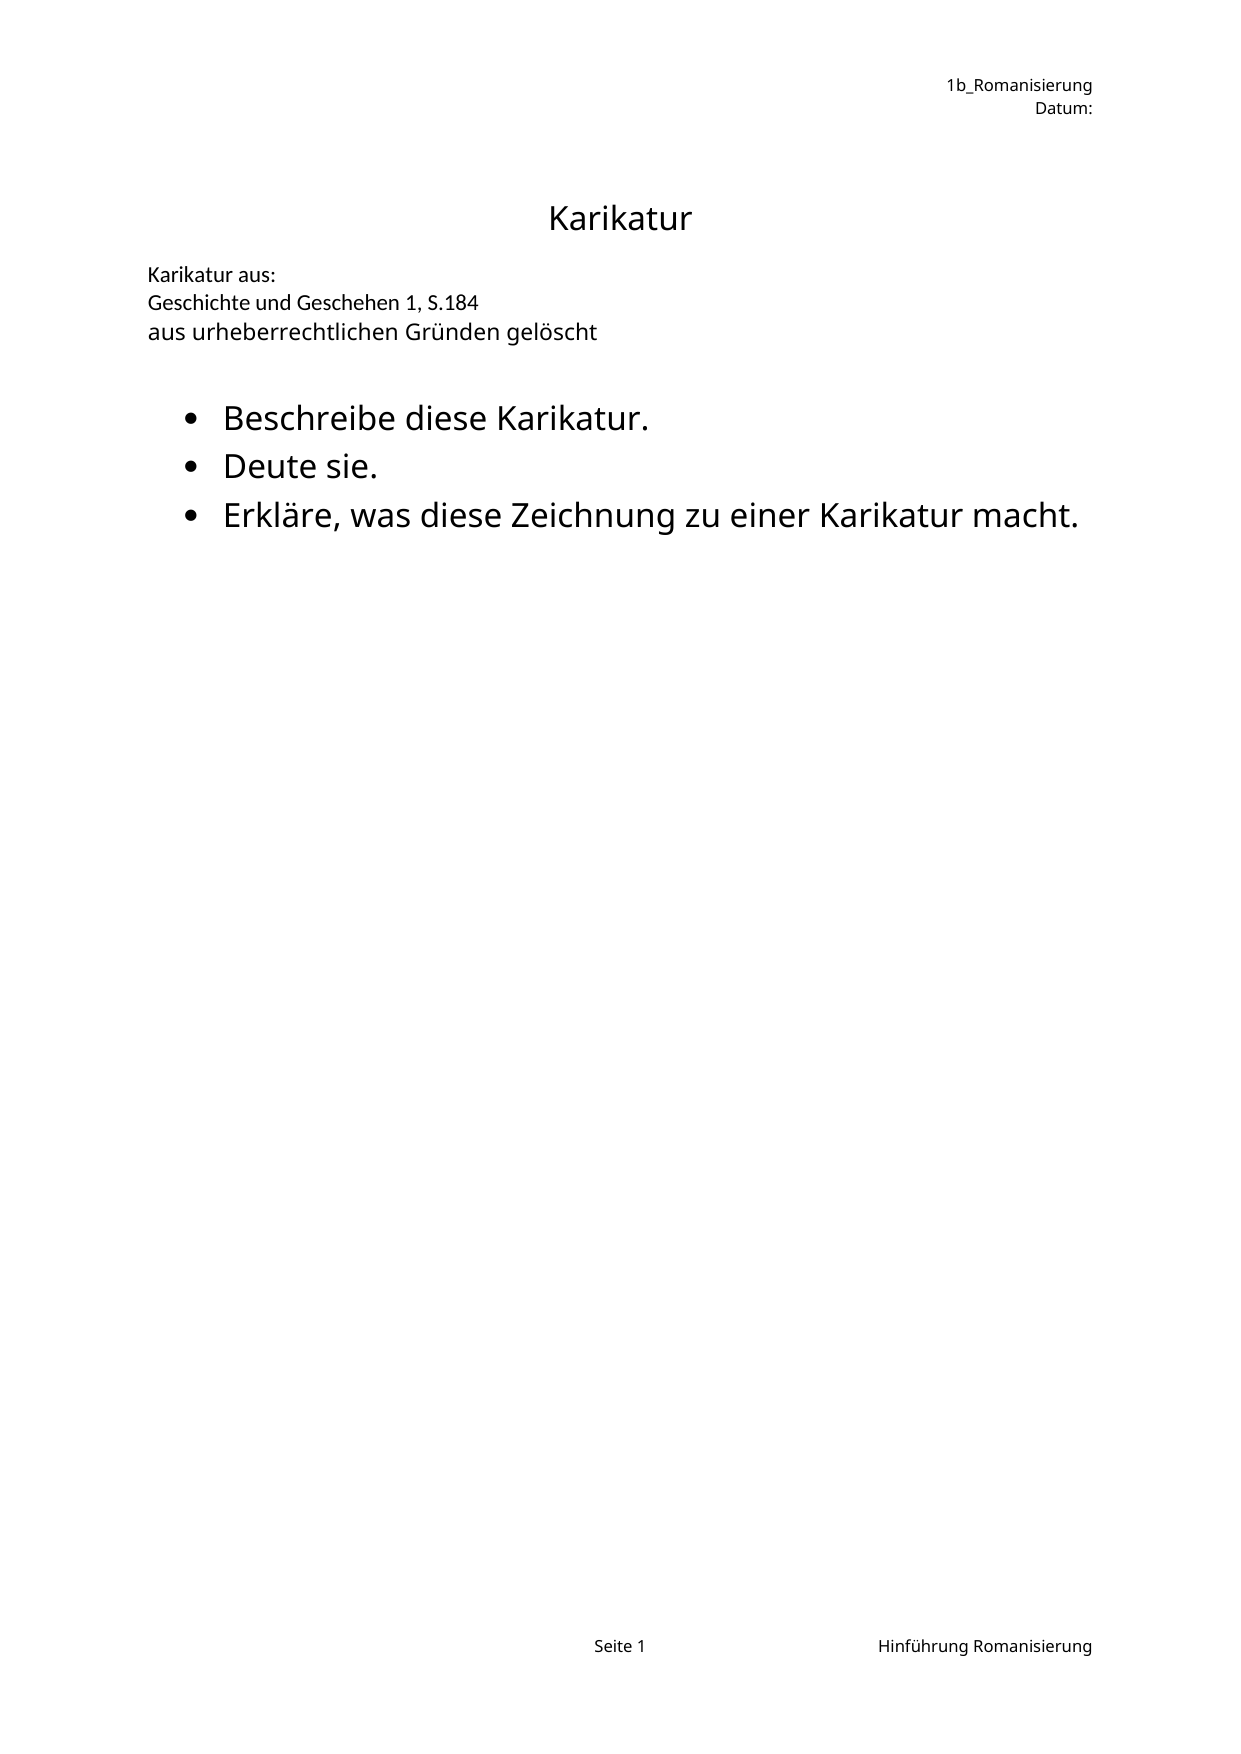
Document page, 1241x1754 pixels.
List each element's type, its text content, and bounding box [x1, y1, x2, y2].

list Deute sie. [185, 443, 1093, 489]
text aus urheberrechtlichen Gründen gelöscht [148, 316, 1093, 347]
list Erkläre, was diese Zeichnung zu einer Karikatur macht. [185, 492, 1093, 538]
text Karikatur [148, 194, 1093, 240]
text Geschichte und Geschehen 1, S.184 [148, 288, 1093, 316]
text Karikatur aus: [148, 260, 1093, 288]
list Beschreibe diese Karikatur. [185, 394, 1093, 440]
